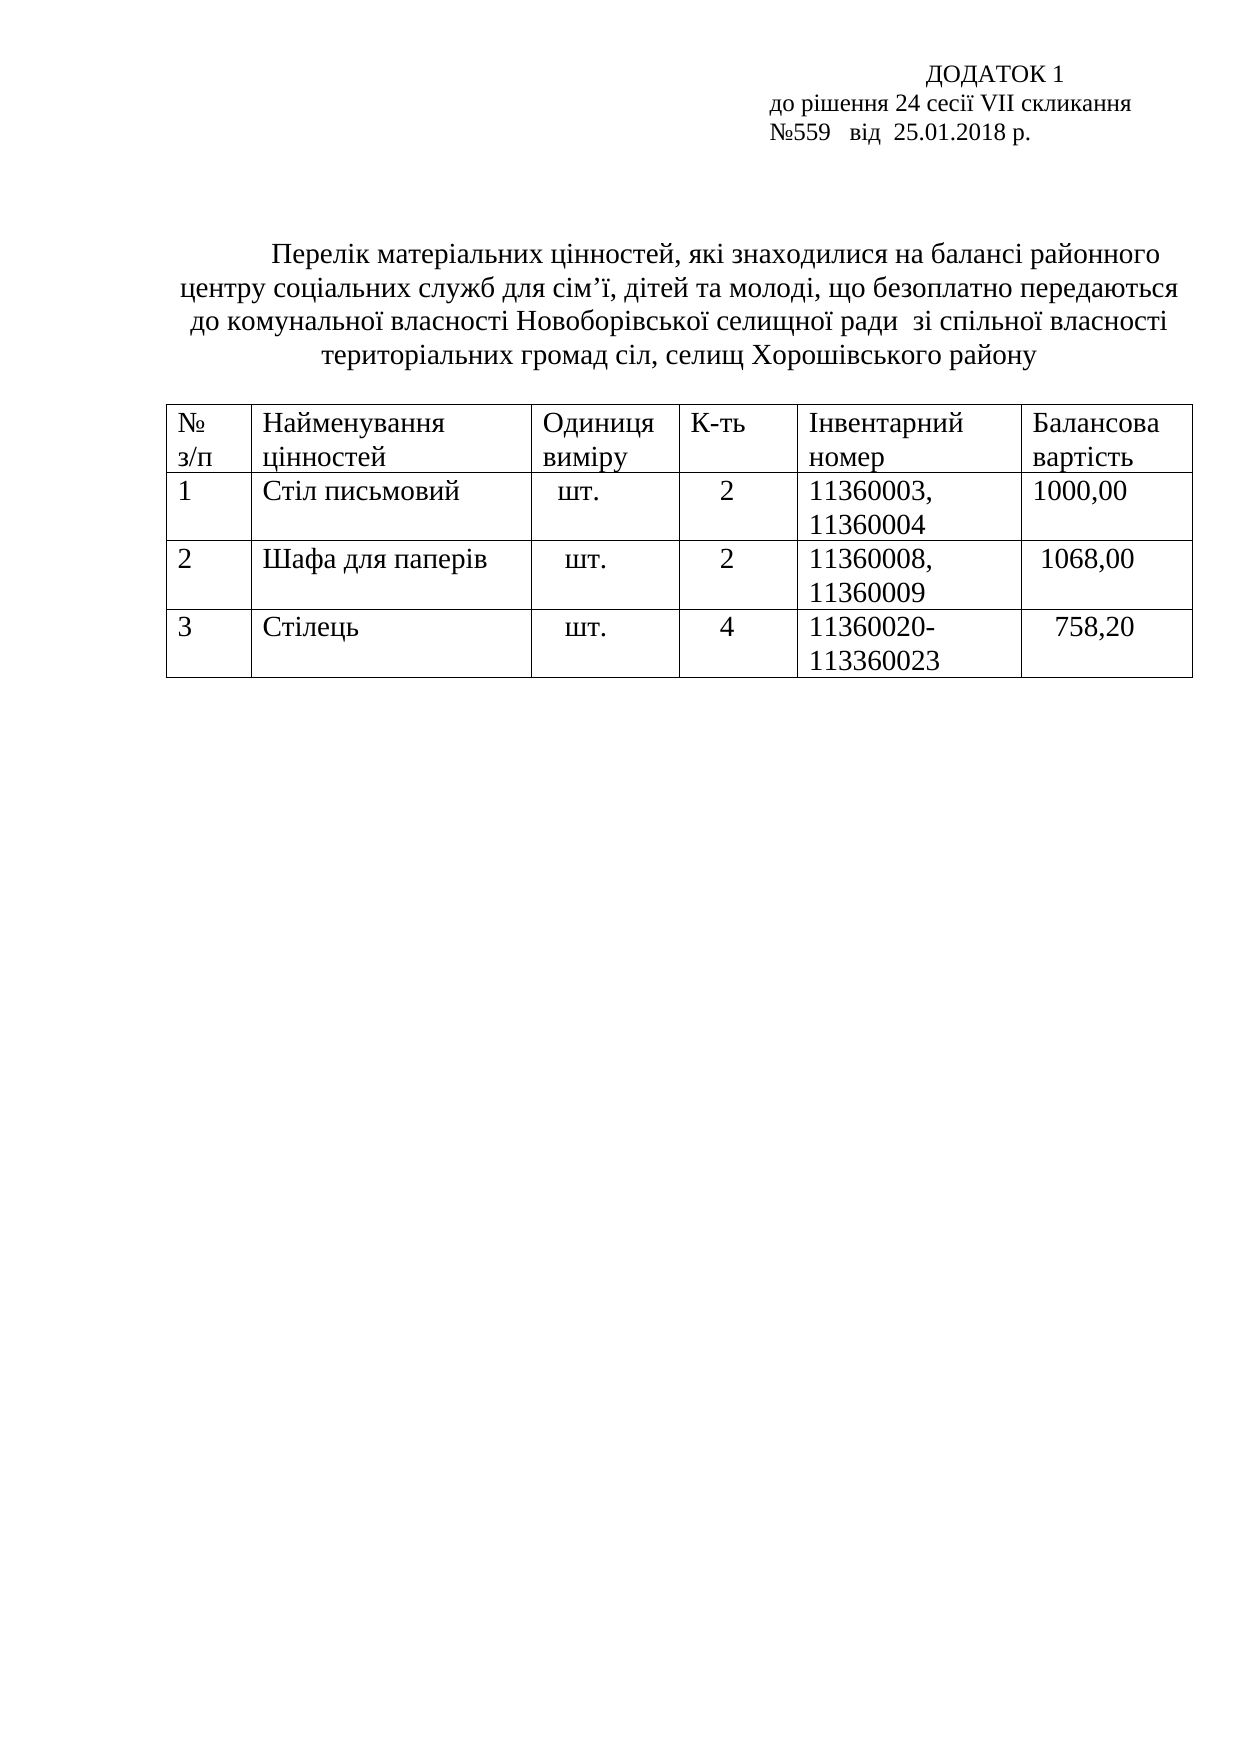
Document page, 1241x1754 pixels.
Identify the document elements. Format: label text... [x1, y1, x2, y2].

table_cell 11360008, 11360009 [798, 541, 1021, 608]
text до рішення 24 сесії VIІ скликання [177, 88, 1181, 117]
table_header К-ть [680, 405, 797, 472]
text Перелік матеріальних цінностей, які знаходилися на балансі районного центру соціальних служб для сім’ї, дітей та молоді, що безоплатно передаються до комунальної власності Новоборівської селищної ради зі спільної власності територіальних громад сіл, селищ Хорошівського району [177, 236, 1181, 371]
table_cell 4 [680, 610, 797, 677]
table_cell 2 [167, 541, 251, 608]
text №559 від 25.01.2018 р. [177, 117, 1181, 145]
table_cell Шафа для паперів [252, 541, 531, 608]
table_cell 1068,00 [1022, 541, 1192, 608]
table_cell 11360003, 11360004 [798, 473, 1021, 540]
table_cell 2 [680, 473, 797, 540]
table_cell 2 [680, 541, 797, 608]
table_cell 1 [167, 473, 251, 540]
table_header Одиниця виміру [532, 405, 679, 472]
table_cell шт. [532, 541, 679, 608]
table_cell Стілець [252, 610, 531, 677]
table_cell 11360020-113360023 [798, 610, 1021, 677]
table_header Балансова вартість [1022, 405, 1192, 472]
table_header Інвентарний номер [798, 405, 1021, 472]
table_cell 758,20 [1022, 610, 1192, 677]
table_cell Стіл письмовий [252, 473, 531, 540]
table_cell 1000,00 [1022, 473, 1192, 540]
table_cell 3 [167, 610, 251, 677]
text ДОДАТОК 1 [177, 59, 1181, 88]
table_cell шт. [532, 473, 679, 540]
table_header Найменування цінностей [252, 405, 531, 472]
table_cell шт. [532, 610, 679, 677]
table_header № з/п [167, 405, 251, 472]
